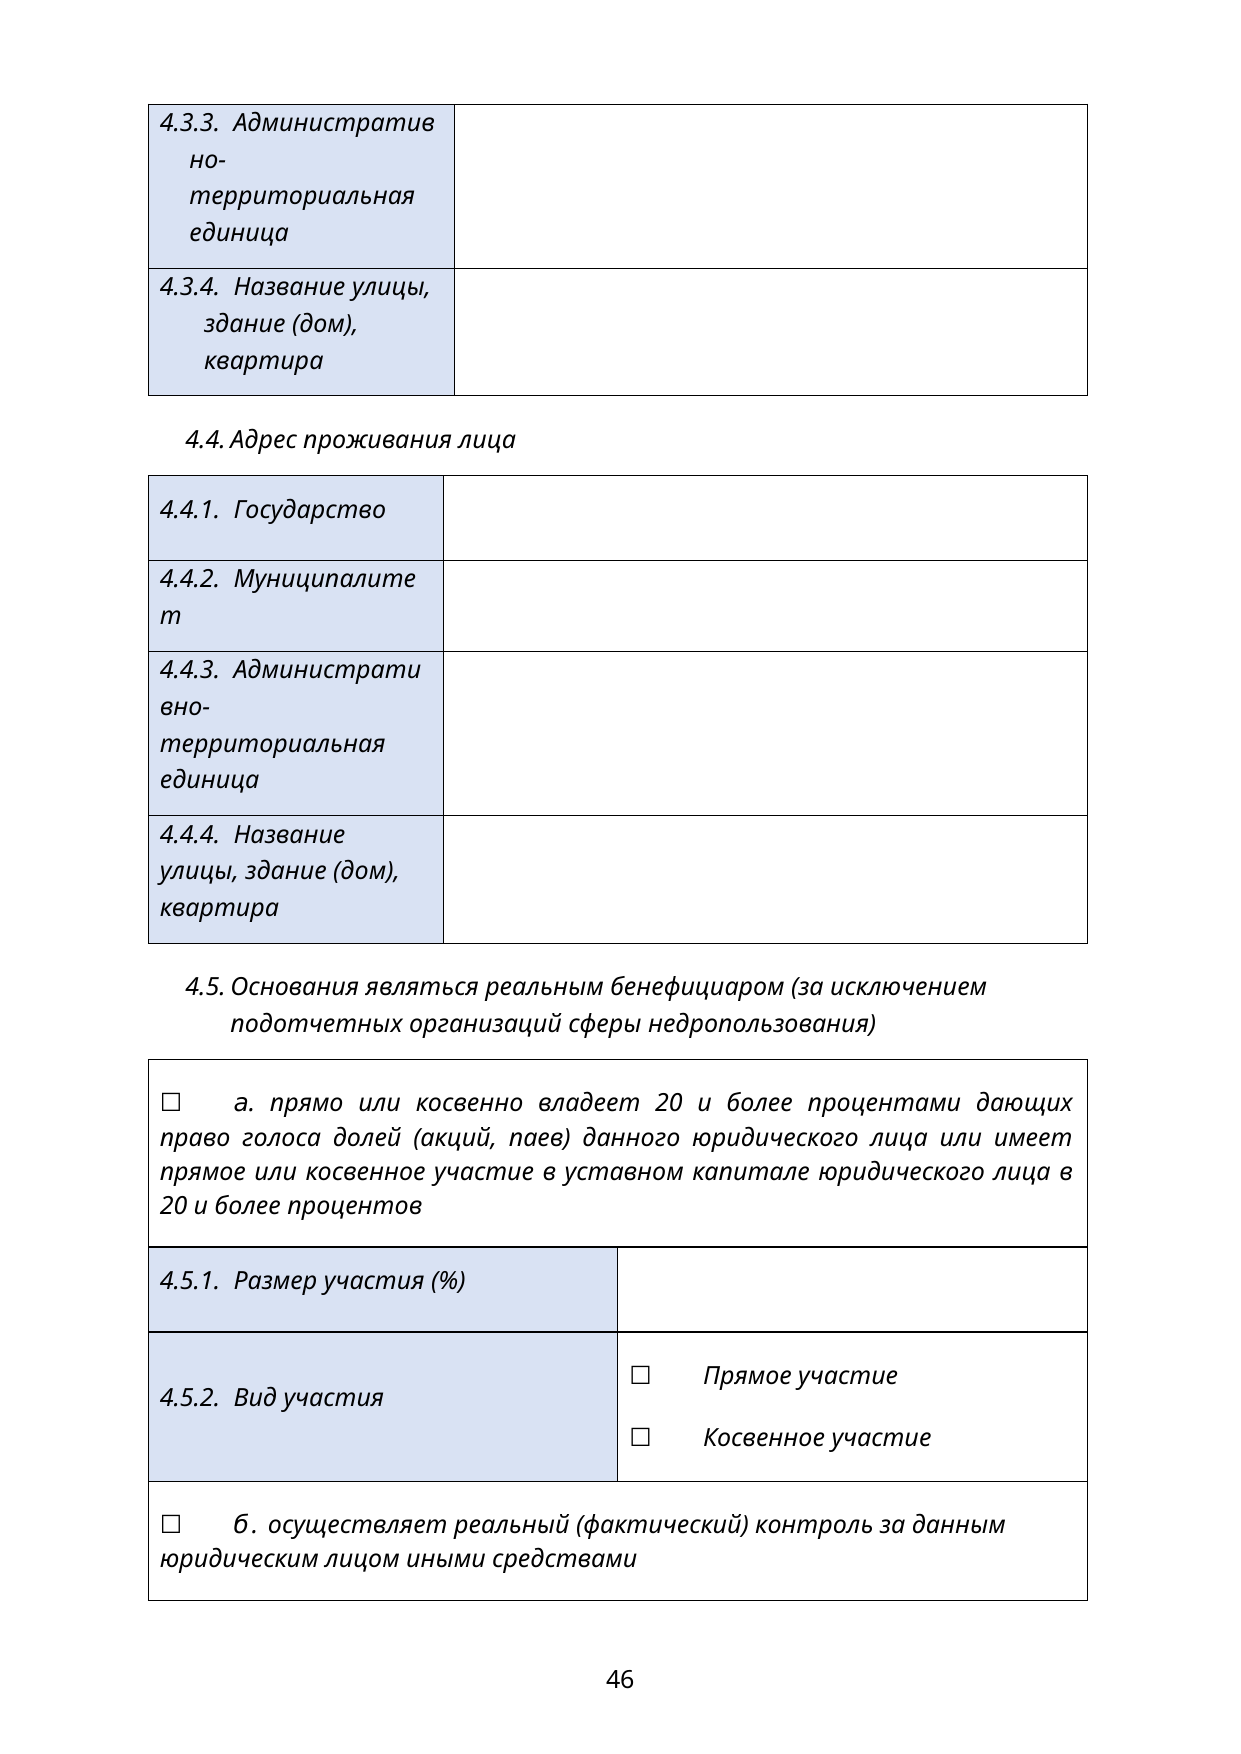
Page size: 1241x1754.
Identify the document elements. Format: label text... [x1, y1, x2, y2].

table_cell Название улицы, здание (дом), квартира [149, 816, 443, 943]
table_cell Административно-территориальная единица [149, 105, 454, 268]
table_cell [444, 652, 1087, 815]
table_cell Размер участия (%) [149, 1248, 617, 1331]
table_cell Прямое участие Косвенное участие [618, 1333, 1087, 1481]
table_cell Название улицы, здание (дом), квартира [149, 269, 454, 395]
table_cell Вид участия [149, 1333, 617, 1481]
table_cell Муниципалитет [149, 561, 443, 651]
table_cell [455, 269, 1087, 395]
table_cell [618, 1248, 1087, 1331]
table_cell Административно-территориальная единица [149, 652, 443, 815]
table_header Государство [149, 476, 443, 560]
list Основания являться реальным бенефициаром (за исключением подотчетных организаций сферы недропользования) [185, 969, 1092, 1040]
table_cell [444, 561, 1087, 651]
list Адрес проживания лица [185, 421, 1092, 456]
table_cell б․ осуществляет реальный (фактический) контроль за данным юридическим лицом иными средствами [149, 1482, 1087, 1600]
table_cell [455, 105, 1087, 268]
table_header [444, 476, 1087, 560]
table_header а. прямо или косвенно владеет 20 и более процентами дающих право голоса долей (акций, паев) данного юридического лица или имеет прямое или косвенное участие в уставном капитале юридического лица в 20 и более процентов [149, 1060, 1087, 1246]
table_cell [444, 816, 1087, 943]
